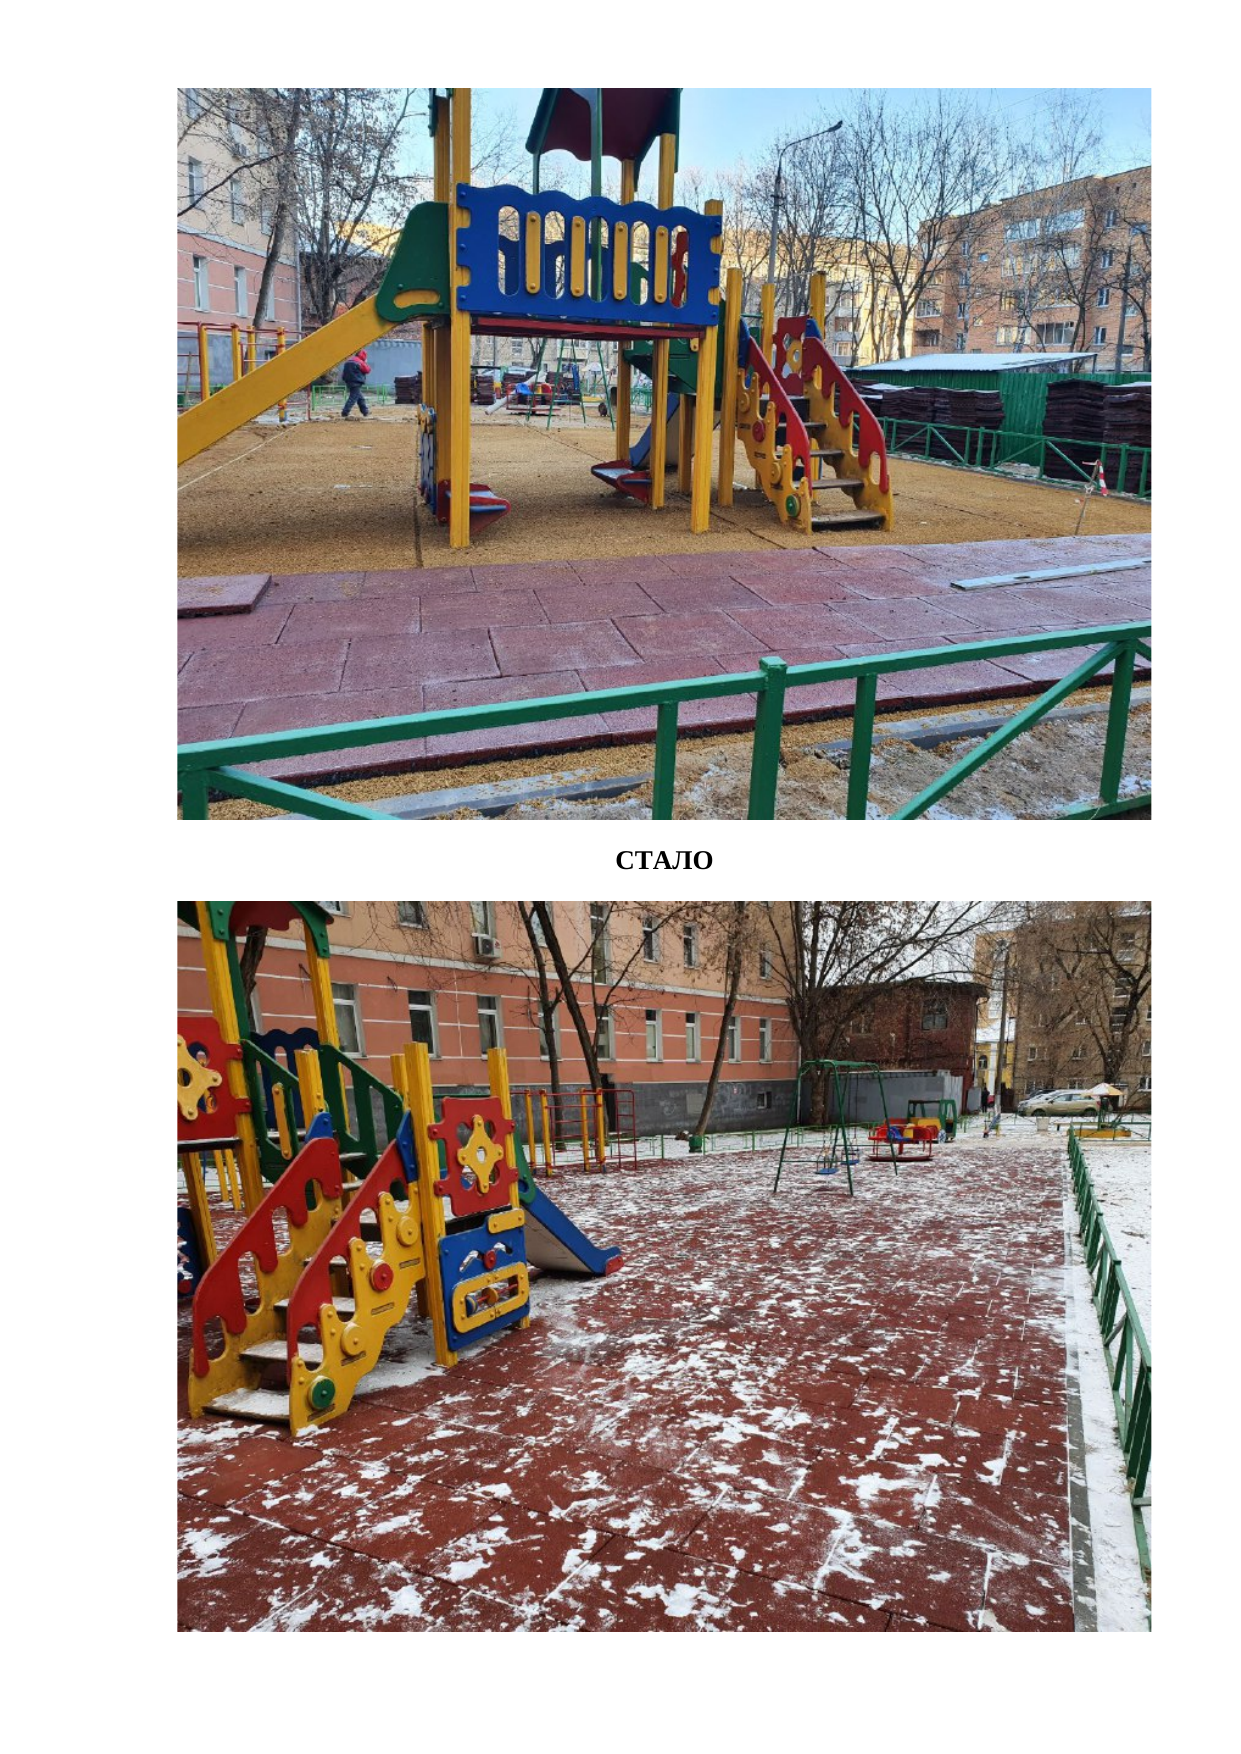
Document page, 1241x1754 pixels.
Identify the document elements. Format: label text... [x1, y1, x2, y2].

text СТАЛО [177, 844, 1152, 876]
picture [177, 88, 1152, 820]
picture [177, 901, 1152, 1632]
